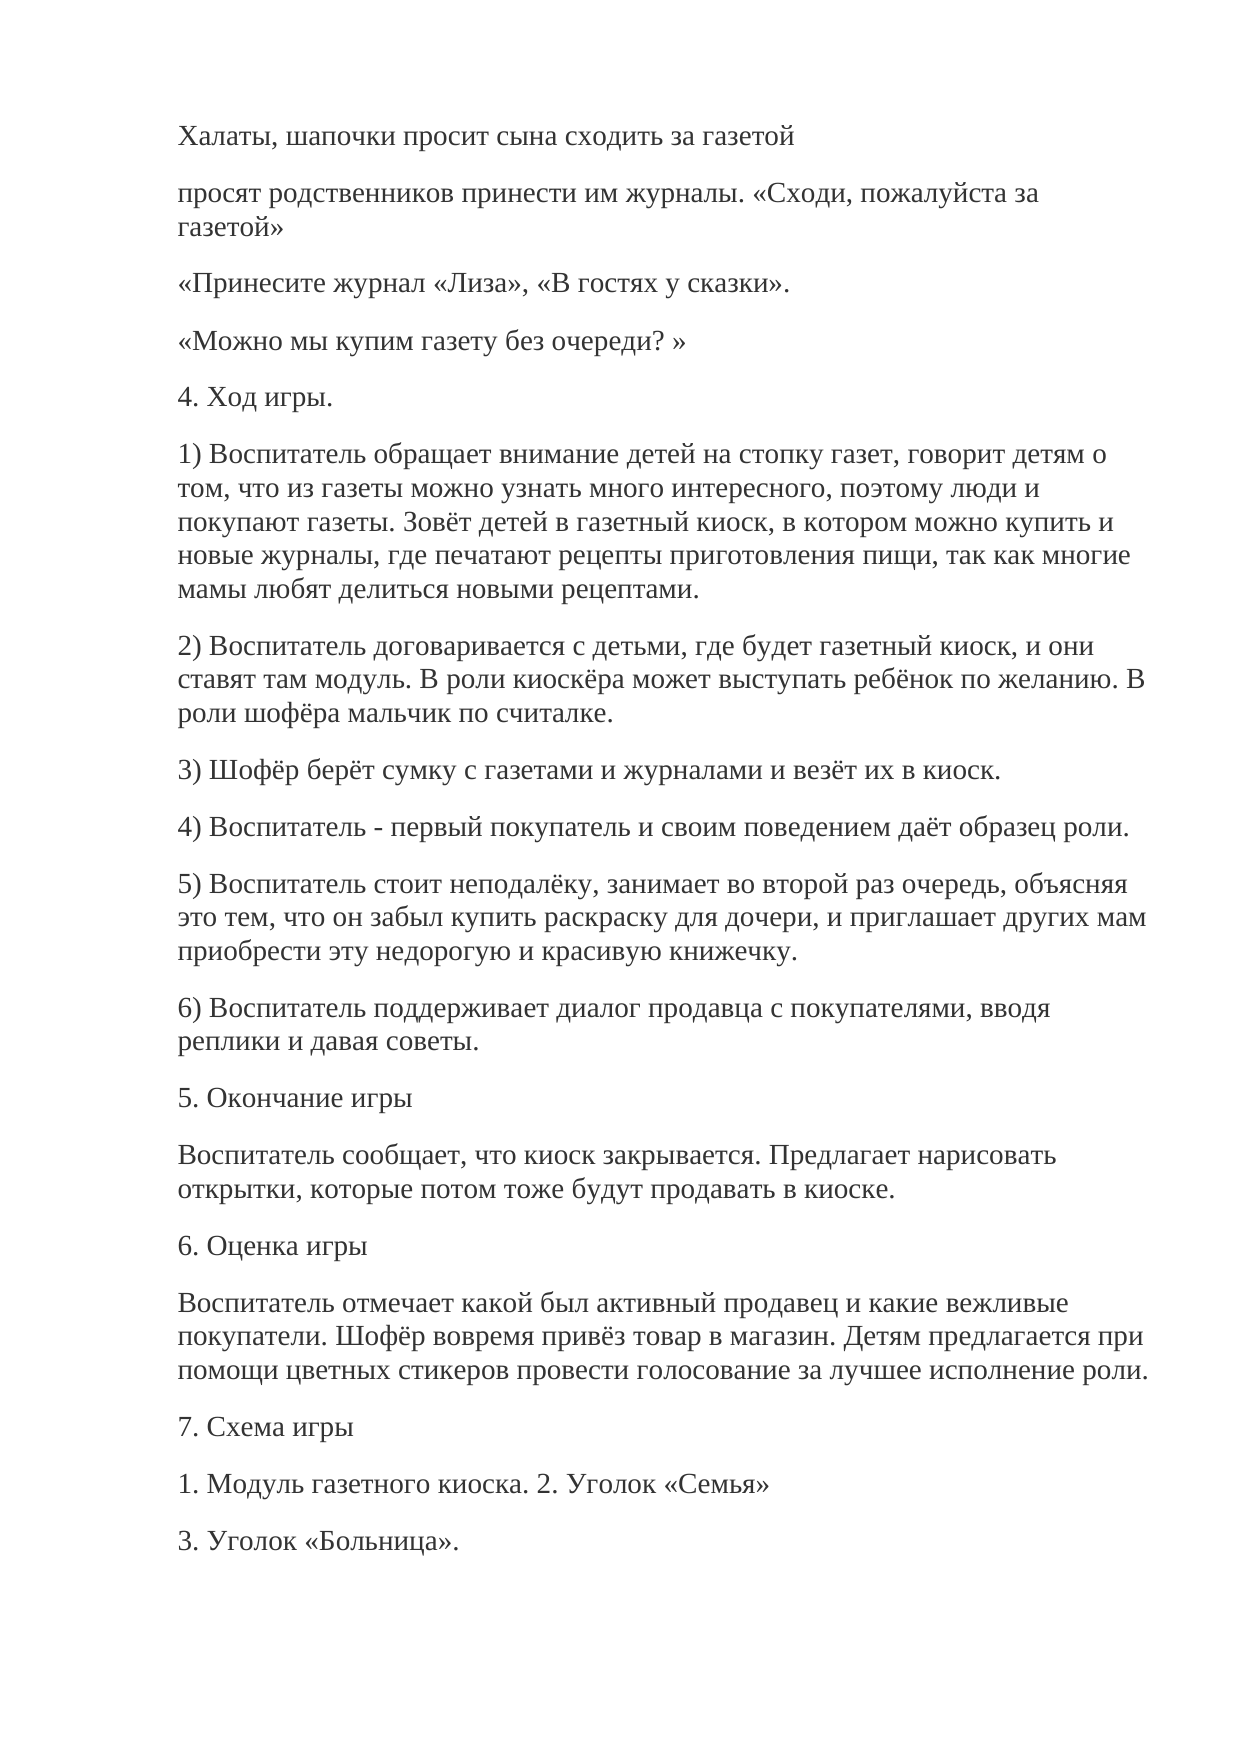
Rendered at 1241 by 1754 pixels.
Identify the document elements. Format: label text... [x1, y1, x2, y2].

text 6) Воспитатель поддерживает диалог продавца с покупателями, вводя реплики и давая советы. [177, 990, 1152, 1057]
text «Принесите журнал «Лиза», «В гостях у сказки». [177, 266, 1152, 299]
text 1. Модуль газетного киоска. 2. Уголок «Семья» [177, 1466, 1152, 1499]
text 5) Воспитатель стоит неподалёку, занимает во второй раз очередь, объясняя это тем, что он забыл купить раскраску для дочери, и приглашает других мам приобрести эту недорогую и красивую книжечку. [177, 866, 1152, 966]
text Воспитатель отмечает какой был активный продавец и какие вежливые покупатели. Шофёр вовремя привёз товар в магазин. Детям предлагается при помощи цветных стикеров провести голосование за лучшее исполнение роли. [177, 1285, 1152, 1385]
text 7. Схема игры [177, 1409, 1152, 1442]
text просят родственников принести им журналы. «Сходи, пожалуйста за газетой» [177, 175, 1152, 242]
text 1) Воспитатель обращает внимание детей на стопку газет, говорит детям о том, что из газеты можно узнать много интересного, поэтому люди и покупают газеты. Зовёт детей в газетный киоск, в котором можно купить и новые журналы, где печатают рецепты приготовления пищи, так как многие мамы любят делиться новыми рецептами. [177, 437, 1152, 604]
text 4) Воспитатель - первый покупатель и своим поведением даёт образец роли. [177, 809, 1152, 842]
text 3. Уголок «Больница». [177, 1523, 1152, 1556]
text 5. Окончание игры [177, 1080, 1152, 1114]
text 4. Ход игры. [177, 379, 1152, 413]
text Халаты, шапочки просит сына сходить за газетой [177, 118, 1152, 152]
text «Можно мы купим газету без очереди? » [177, 323, 1152, 356]
text Воспитатель сообщает, что киоск закрывается. Предлагает нарисовать открытки, которые потом тоже будут продавать в киоске. [177, 1137, 1152, 1204]
text 3) Шофёр берёт сумку с газетами и журналами и везёт их в киоск. [177, 752, 1152, 785]
text 6. Оценка игры [177, 1228, 1152, 1261]
text 2) Воспитатель договаривается с детьми, где будет газетный киоск, и они ставят там модуль. В роли киоскёра может выступать ребёнок по желанию. В роли шофёра мальчик по считалке. [177, 628, 1152, 728]
